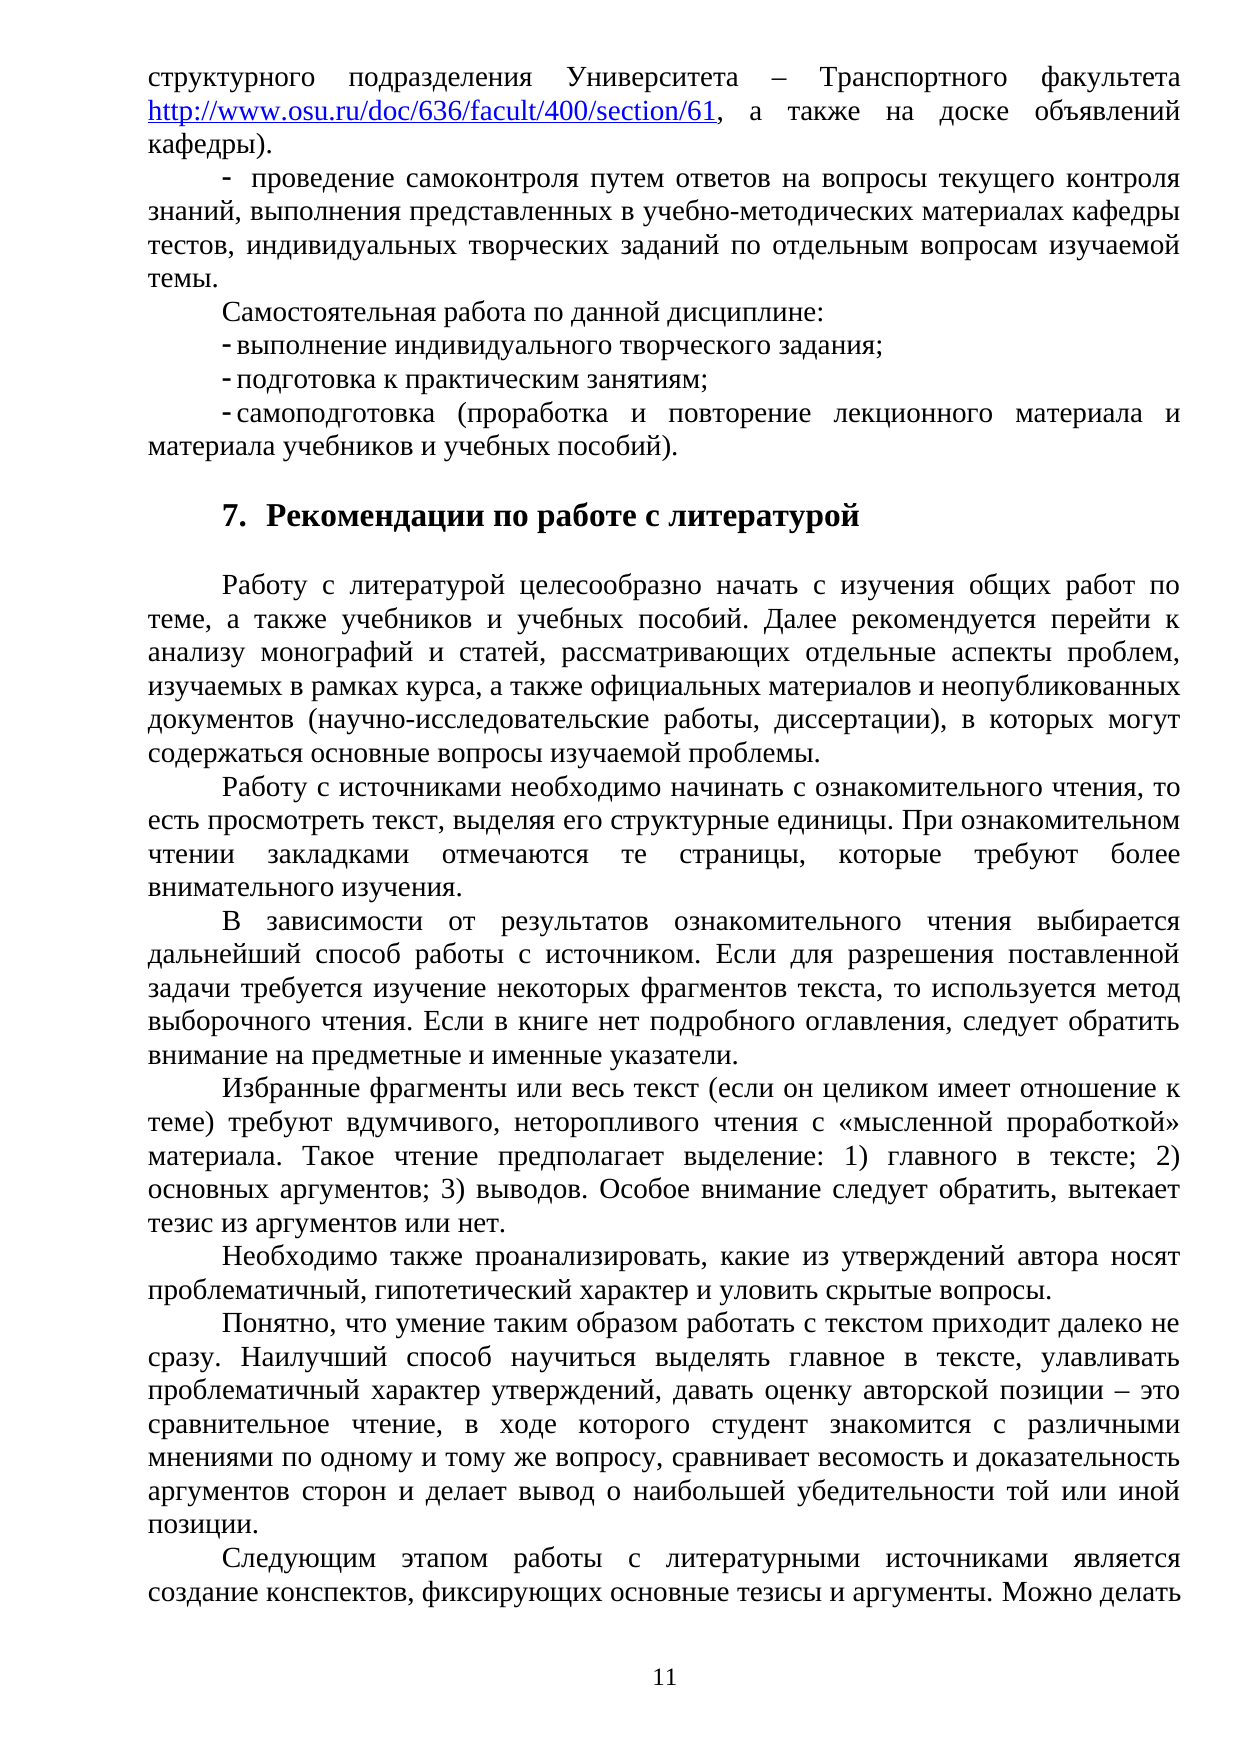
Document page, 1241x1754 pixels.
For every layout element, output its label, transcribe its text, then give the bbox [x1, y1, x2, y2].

list проведение самоконтроля путем ответов на вопросы текущего контроля знаний, выполнения представленных в учебно-методических материалах кафедры тестов, индивидуальных творческих заданий по отдельным вопросам изучаемой темы. [148, 160, 1181, 294]
text Избранные фрагменты или весь текст (если он целиком имеет отношение к теме) требуют вдумчивого, неторопливого чтения с «мысленной проработкой» материала. Такое чтение предполагает выделение: 1) главного в тексте; 2) основных аргументов; 3) выводов. Особое внимание следует обратить, вытекает тезис из аргументов или нет. [148, 1071, 1181, 1238]
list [148, 59, 1181, 160]
text Работу с литературой целесообразно начать с изучения общих работ по теме, а также учебников и учебных пособий. Далее рекомендуется перейти к анализу монографий и статей, рассматривающих отдельные аспекты проблем, изучаемых в рамках курса, а также официальных материалов и неопубликованных документов (научно-исследовательские работы, диссертации), в которых могут содержаться основные вопросы изучаемой проблемы. [148, 567, 1181, 769]
text Работу с источниками необходимо начинать с ознакомительного чтения, то есть просмотреть текст, выделяя его структурные единицы. При ознакомительном чтении закладками отмечаются те страницы, которые требуют более внимательного изучения. [148, 769, 1181, 903]
subtitle 7. Рекомендации по работе с литературой [148, 496, 1181, 534]
text Самостоятельная работа по данной дисциплине: [148, 294, 1181, 327]
text В зависимости от результатов ознакомительного чтения выбирается дальнейший способ работы с источником. Если для разрешения поставленной задачи требуется изучение некоторых фрагментов текста, то используется метод выборочного чтения. Если в книге нет подробного оглавления, следует обратить внимание на предметные и именные указатели. [148, 903, 1181, 1071]
list выполнение индивидуального творческого задания; [148, 327, 1181, 361]
list подготовка к практическим занятиям; [148, 361, 1181, 395]
text Понятно, что умение таким образом работать с текстом приходит далеко не сразу. Наилучший способ научиться выделять главное в тексте, улавливать проблематичный характер утверждений, давать оценку авторской позиции – это сравнительное чтение, в ходе которого студент знакомится с различными мнениями по одному и тому же вопросу, сравнивает весомость и доказательность аргументов сторон и делает вывод о наибольшей убедительности той или иной позиции. [148, 1305, 1181, 1540]
list самоподготовка (проработка и повторение лекционного материала и материала учебников и учебных пособий). [148, 395, 1181, 462]
text Необходимо также проанализировать, какие из утверждений автора носят проблематичный, гипотетический характер и уловить скрытые вопросы. [148, 1238, 1181, 1305]
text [148, 1540, 1181, 1607]
